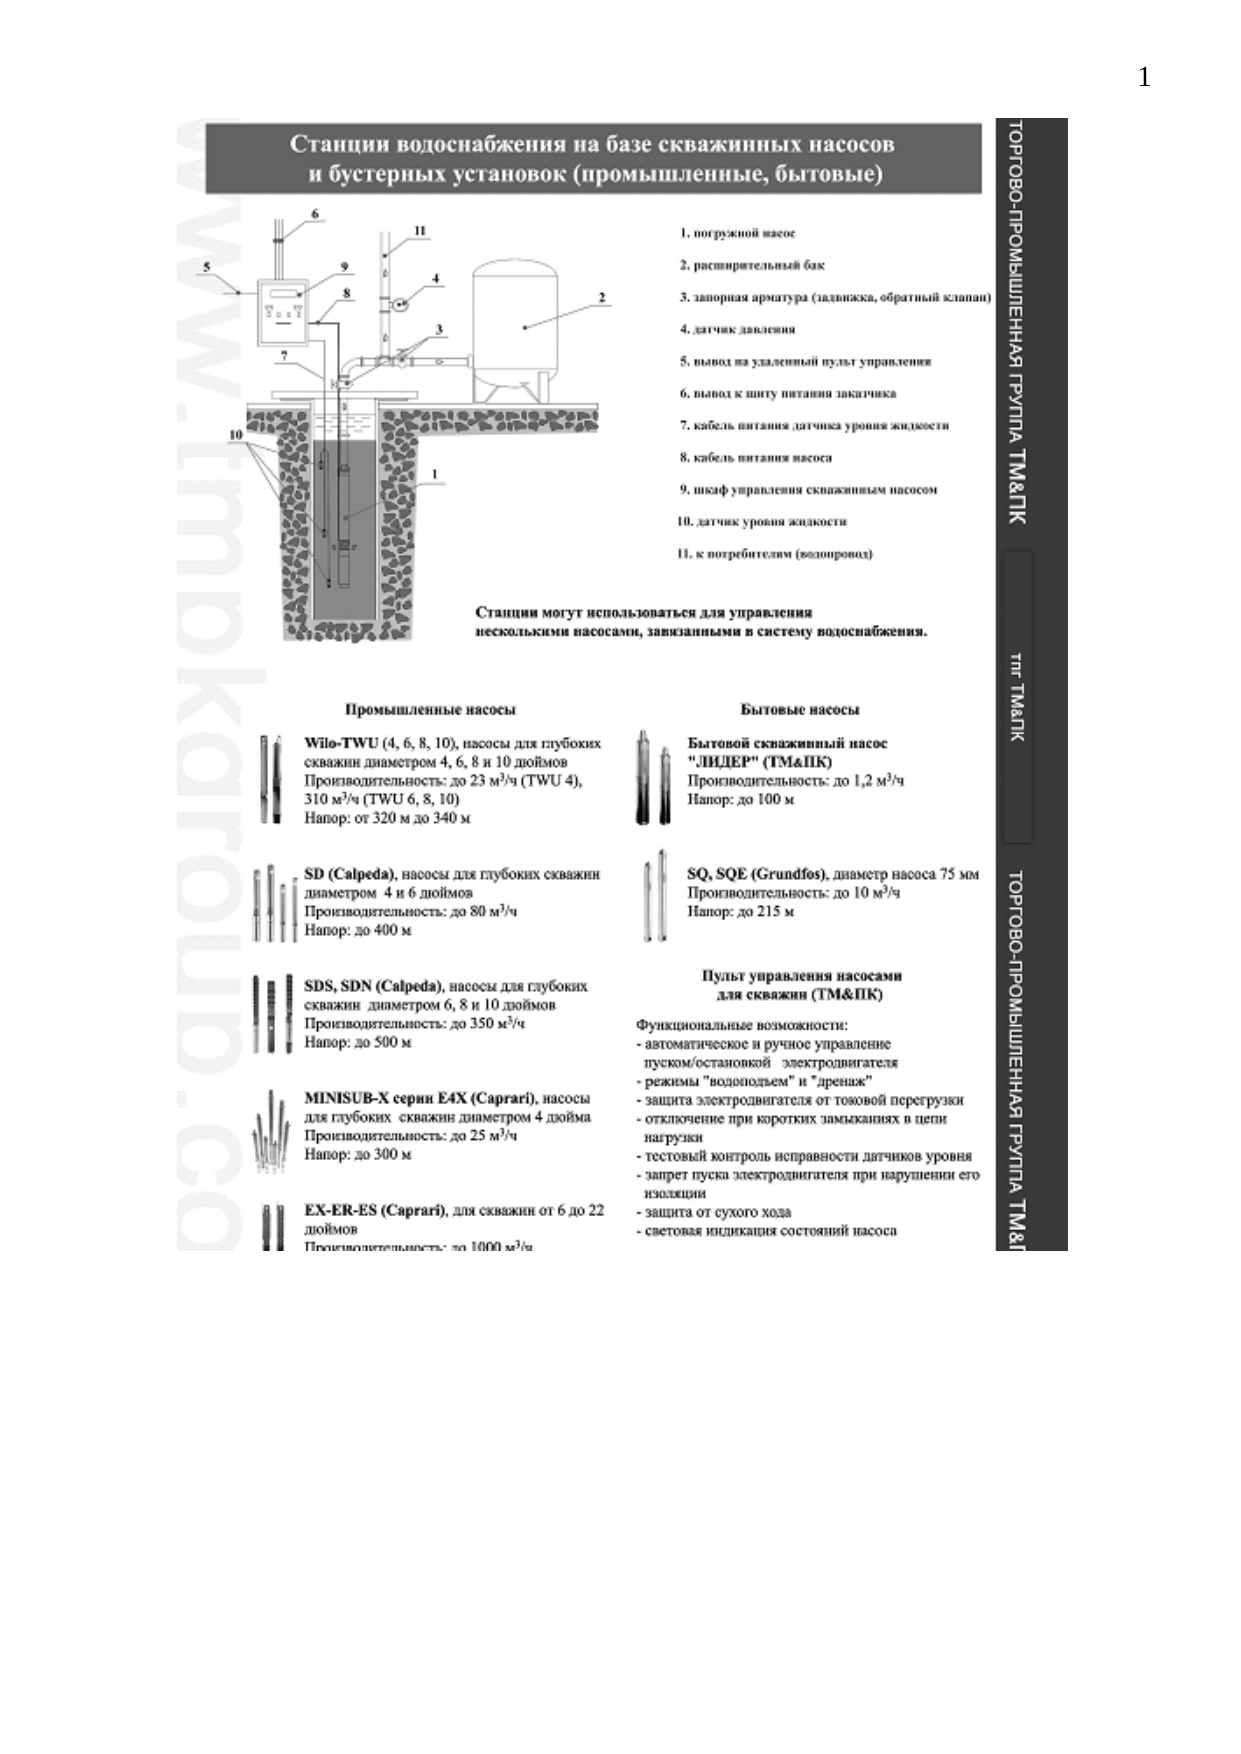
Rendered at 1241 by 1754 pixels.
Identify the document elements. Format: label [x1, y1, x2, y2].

picture [177, 118, 1068, 1251]
